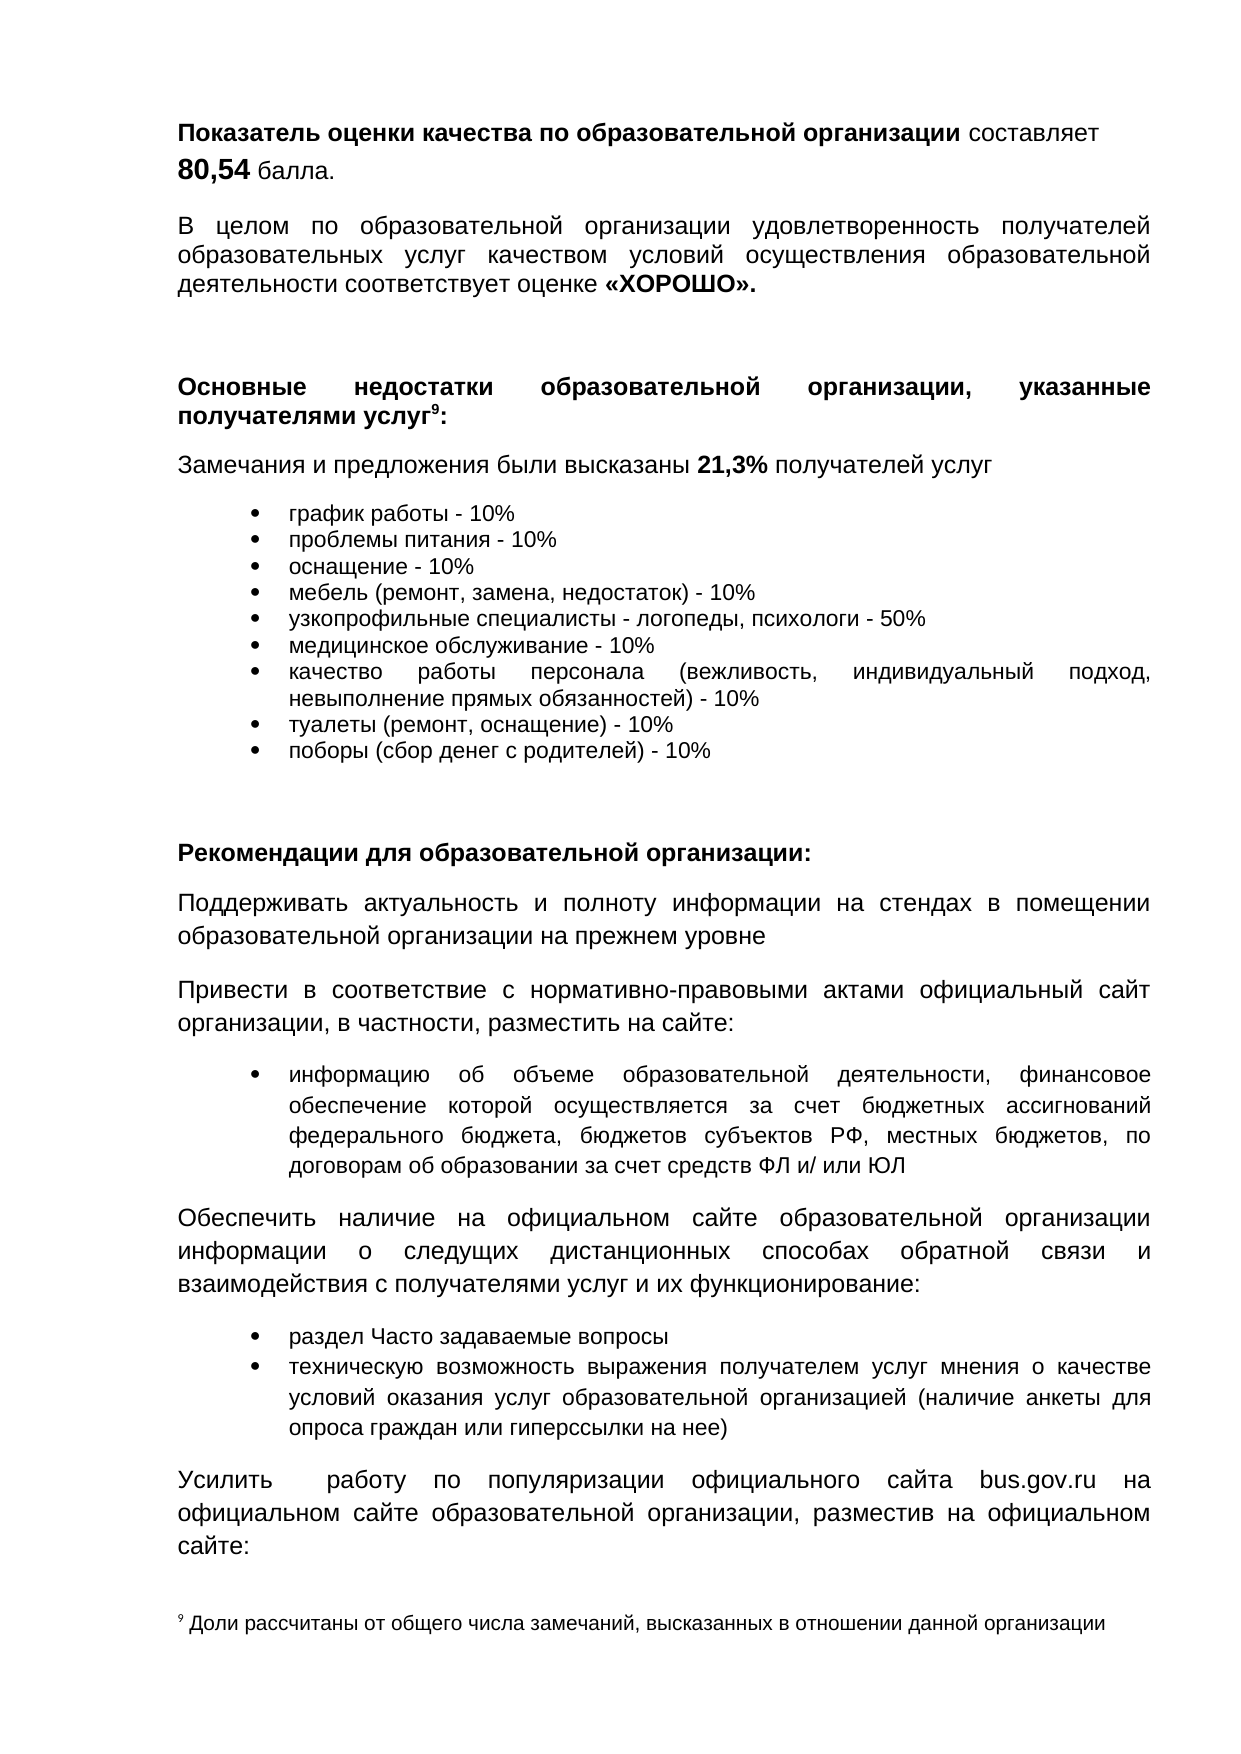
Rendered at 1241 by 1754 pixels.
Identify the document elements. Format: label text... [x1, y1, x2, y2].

text Основные недостатки образовательной организации, указанные получателями услуг: [177, 372, 1152, 429]
list качество работы персонала (вежливость, индивидуальный подход, невыполнение прямых обязанностей) - 10% [251, 658, 1152, 711]
list медицинское обслуживание - 10% [251, 632, 1152, 658]
list поборы (сбор денег с родителей) - 10% [251, 737, 1152, 763]
text Поддерживать актуальность и полноту информации на стендах в помещении образовательной организации на прежнем уровне [177, 888, 1152, 949]
text Привести в соответствие с нормативно-правовыми актами официальный сайт организации, в частности, разместить на сайте: [177, 974, 1152, 1036]
list проблемы питания - 10% [251, 526, 1152, 553]
list информацию об объеме образовательной деятельности, финансовое обеспечение которой осуществляется за счет бюджетных ассигнований федерального бюджета, бюджетов субъектов РФ, местных бюджетов, по договорам об образовании за счет средств ФЛ и/ или ЮЛ [251, 1061, 1152, 1178]
text Замечания и предложения были высказаны 21,3% получателей услуг [177, 450, 1152, 479]
list мебель (ремонт, замена, недостаток) - 10% [251, 579, 1152, 605]
text Показатель оценки качества по образовательной организации составляет 80,54 балла. [177, 118, 1152, 185]
list туалеты (ремонт, оснащение) - 10% [251, 711, 1152, 737]
list техническую возможность выражения получателем услуг мнения о качестве условий оказания услуг образовательной организацией (наличие анкеты для опроса граждан или гиперссылки на нее) [251, 1353, 1152, 1440]
text Рекомендации для образовательной организации: [177, 838, 1152, 867]
list узкопрофильные специалисты - логопеды, психологи - 50% [251, 605, 1152, 632]
list график работы - 10% [251, 500, 1152, 526]
text В целом по образовательной организации удовлетворенность получателей образовательных услуг качеством условий осуществления образовательной деятельности соответствует оценке «ХОРОШО». [177, 211, 1152, 297]
list раздел Часто задаваемые вопросы [251, 1323, 1152, 1349]
text Обеспечить наличие на официальном сайте образовательной организации информации о следущих дистанционных способах обратной связи и взаимодействия с получателями услуг и их функционирование: [177, 1203, 1152, 1298]
text Усилить работу по популяризации официального сайта bus.gov.ru на официальном сайте образовательной организации, разместив на официальном сайте: [177, 1465, 1152, 1559]
list оснащение - 10% [251, 553, 1152, 579]
